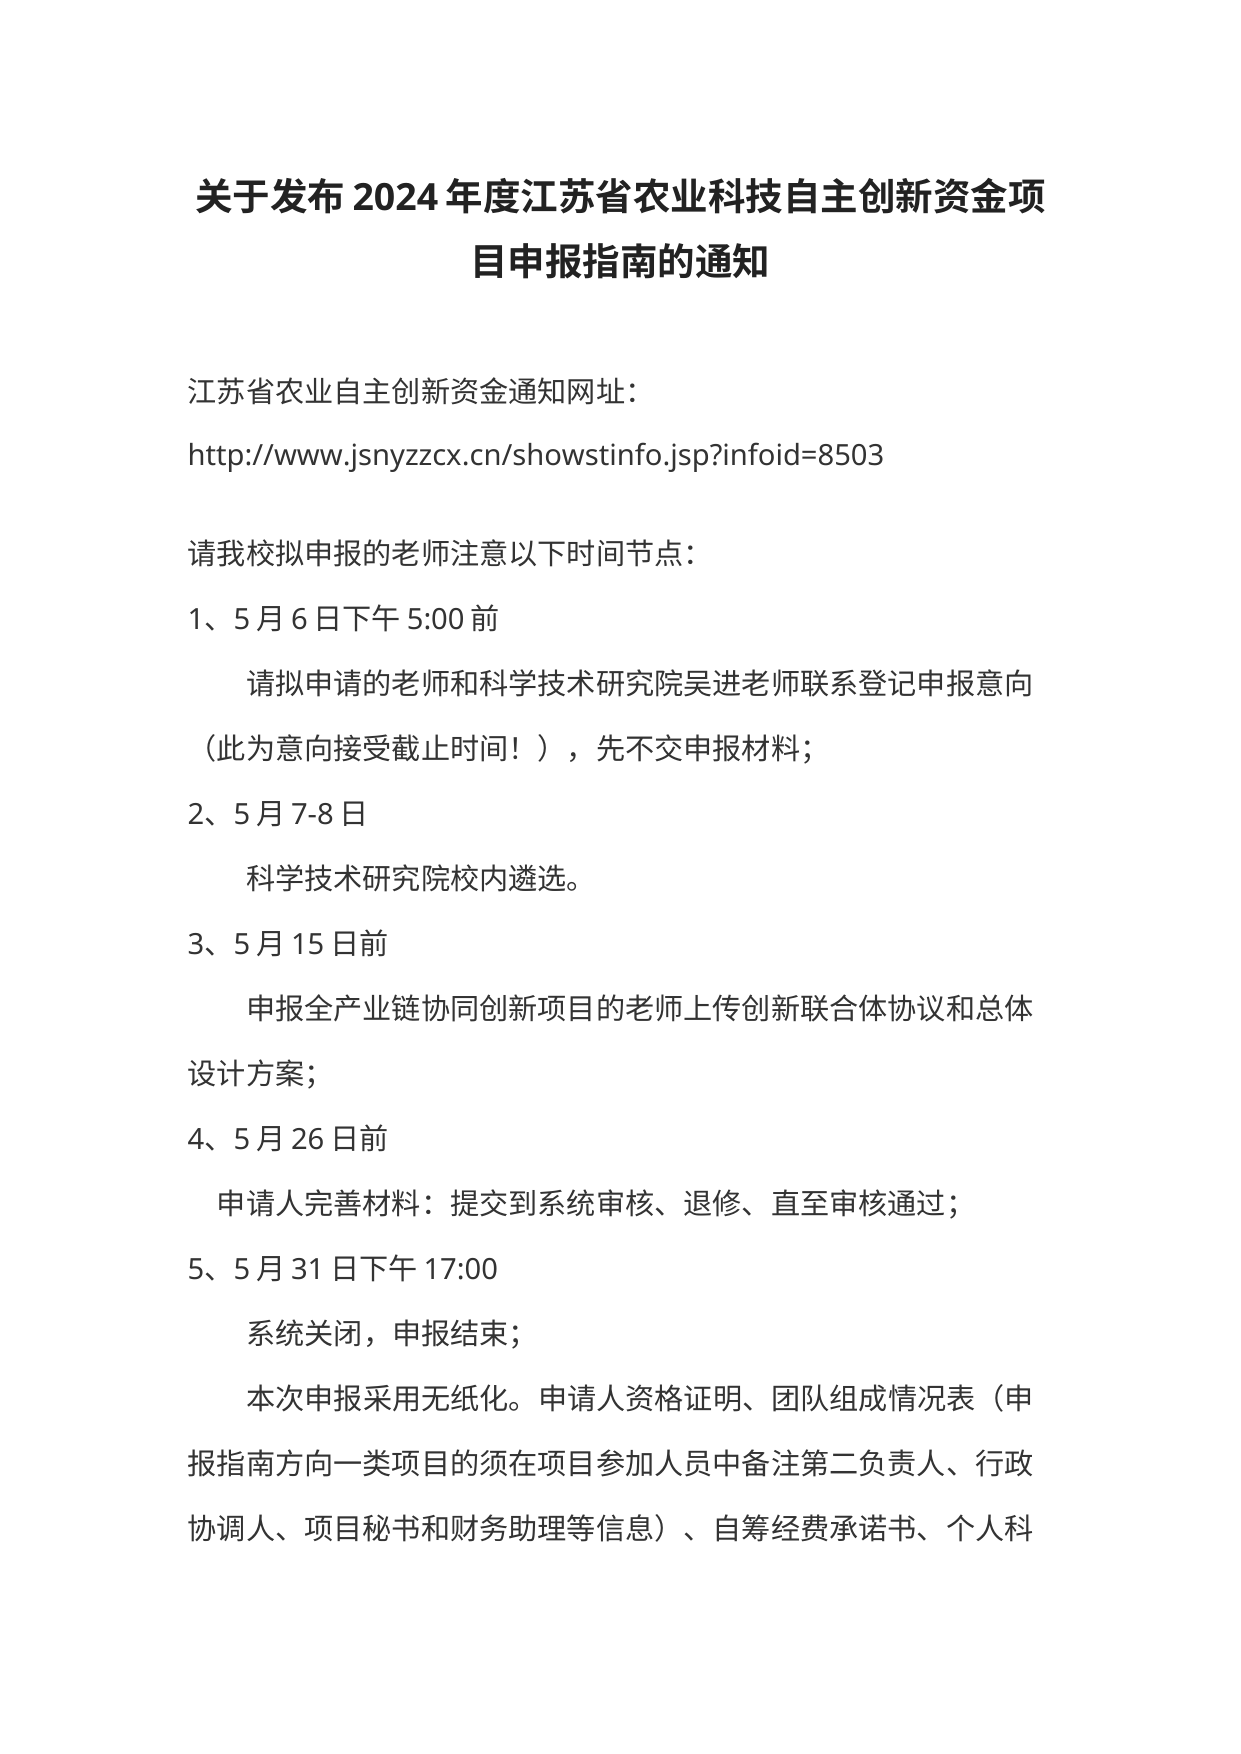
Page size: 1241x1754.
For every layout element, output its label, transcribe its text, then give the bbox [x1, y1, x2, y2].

text 2、5月7-8日 [187, 779, 1053, 844]
text 江苏省农业自主创新资金通知网址： [187, 357, 1053, 422]
text 申请人完善材料：提交到系统审核、退修、直至审核通过； [187, 1169, 1053, 1234]
text 1、5月6日下午5:00前 [187, 584, 1053, 649]
text 关于发布2024年度江苏省农业科技自主创新资金项目申报指南的通知 [187, 162, 1053, 292]
text 申报全产业链协同创新项目的老师上传创新联合体协议和总体设计方案； [187, 974, 1053, 1104]
text 4、5月26日前 [187, 1104, 1053, 1169]
text 请拟申请的老师和科学技术研究院吴进老师联系登记申报意向（此为意向接受截止时间！），先不交申报材料； [187, 649, 1053, 779]
text 请我校拟申报的老师注意以下时间节点： [187, 519, 1053, 584]
text http://www.jsnyzzcx.cn/showstinfo.jsp?infoid=8503 [187, 422, 1053, 487]
text 科学技术研究院校内遴选。 [187, 844, 1053, 909]
text 5、5月31日下午17:00 [187, 1234, 1053, 1299]
text 系统关闭，申报结束； [187, 1299, 1053, 1364]
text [187, 1364, 1053, 1559]
text 3、5月15日前 [187, 909, 1053, 974]
